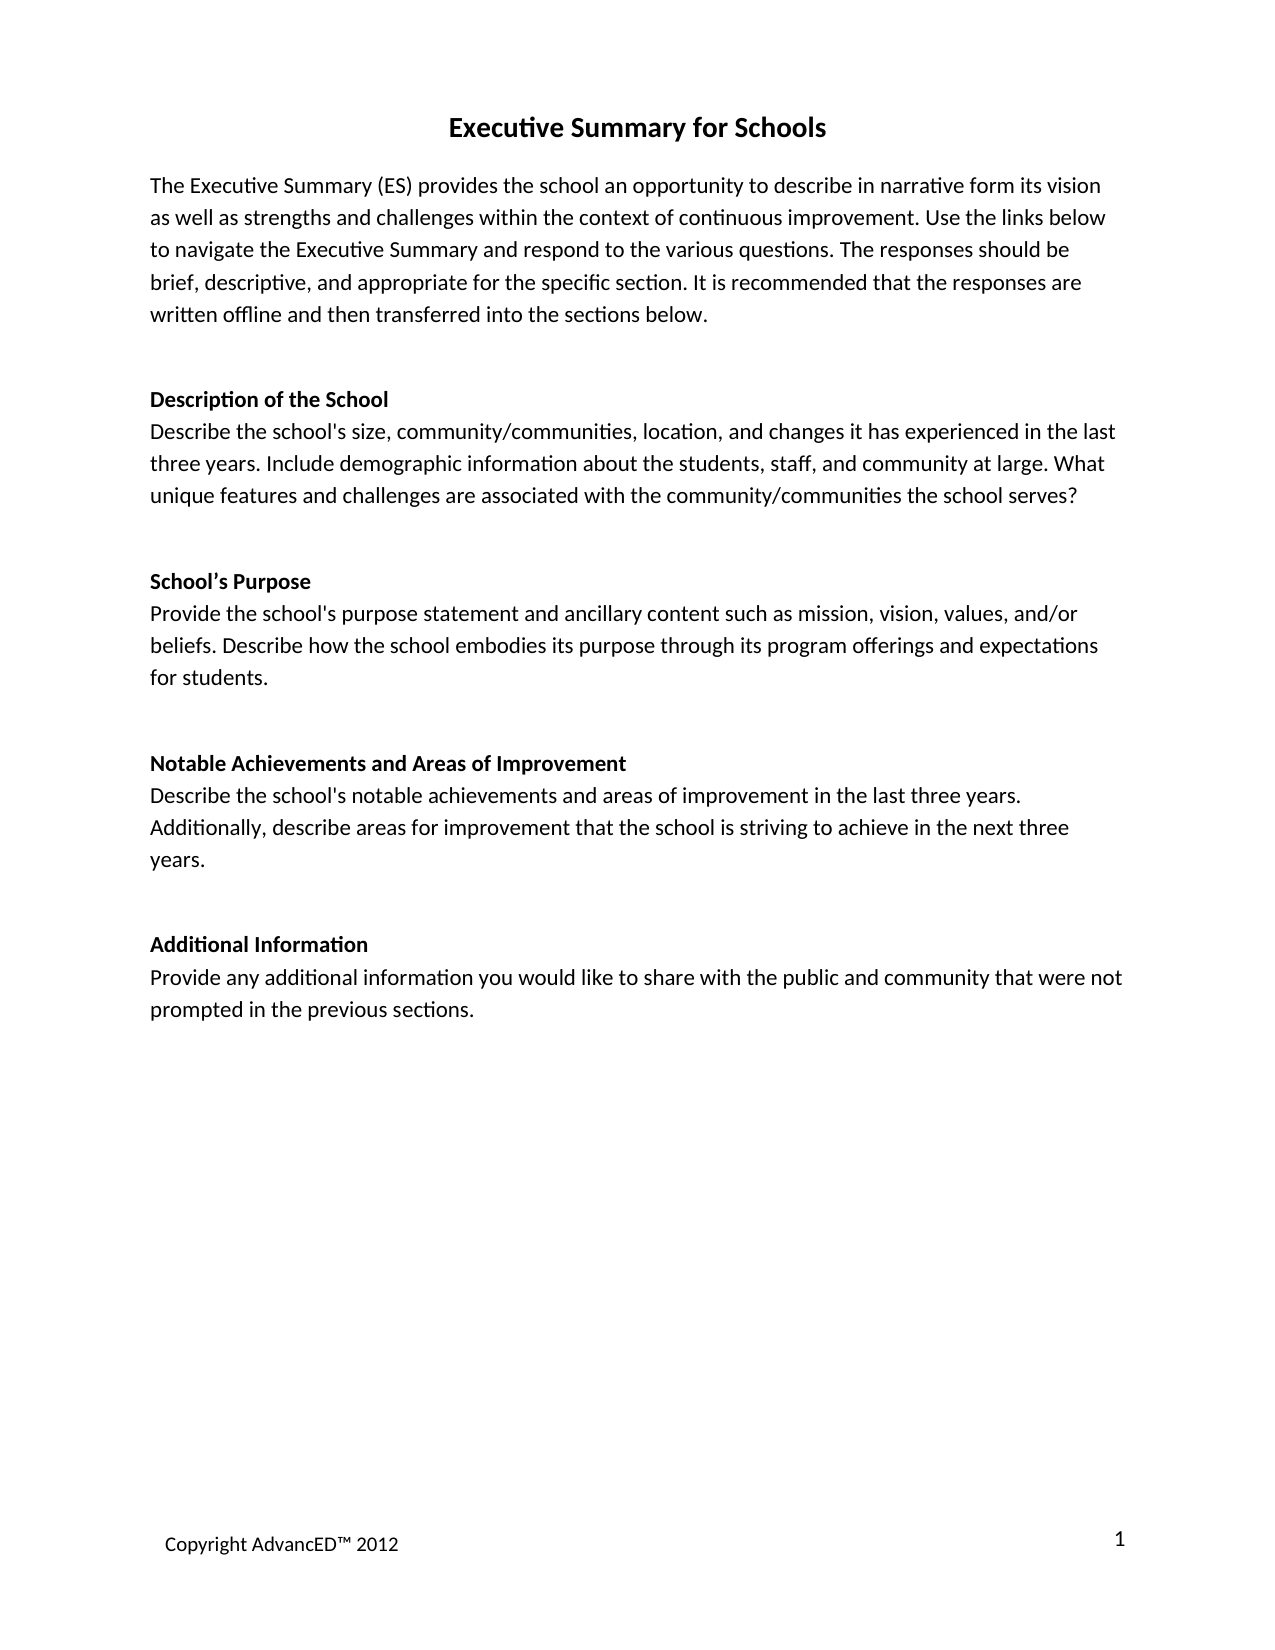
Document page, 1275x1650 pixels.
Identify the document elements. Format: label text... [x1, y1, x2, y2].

text Provide any additional information you would like to share with the public and community that were not prompted in the previous sections. [150, 963, 1125, 1023]
text Description of the School [150, 385, 1125, 413]
text The Executive Summary (ES) provides the school an opportunity to describe in narrative form its vision as well as strengths and challenges within the context of continuous improvement. Use the links below to navigate the Executive Summary and respond to the various questions. The responses should be brief, descriptive, and appropriate for the specific section. It is recommended that the responses are written offline and then transferred into the sections below. [150, 171, 1125, 328]
text School’s Purpose [150, 567, 1125, 595]
text Additional Information [150, 930, 1125, 958]
text Describe the school's notable achievements and areas of improvement in the last three years. Additionally, describe areas for improvement that the school is striving to achieve in the next three years. [150, 781, 1125, 873]
text Executive Summary for Schools [150, 109, 1125, 145]
text Notable Achievements and Areas of Improvement [150, 749, 1125, 777]
text Describe the school's size, community/communities, location, and changes it has experienced in the last three years. Include demographic information about the students, staff, and community at large. What unique features and challenges are associated with the community/communities the school serves? [150, 417, 1125, 510]
text Provide the school's purpose statement and ancillary content such as mission, vision, values, and/or beliefs. Describe how the school embodies its purpose through its program offerings and expectations for students. [150, 599, 1125, 691]
